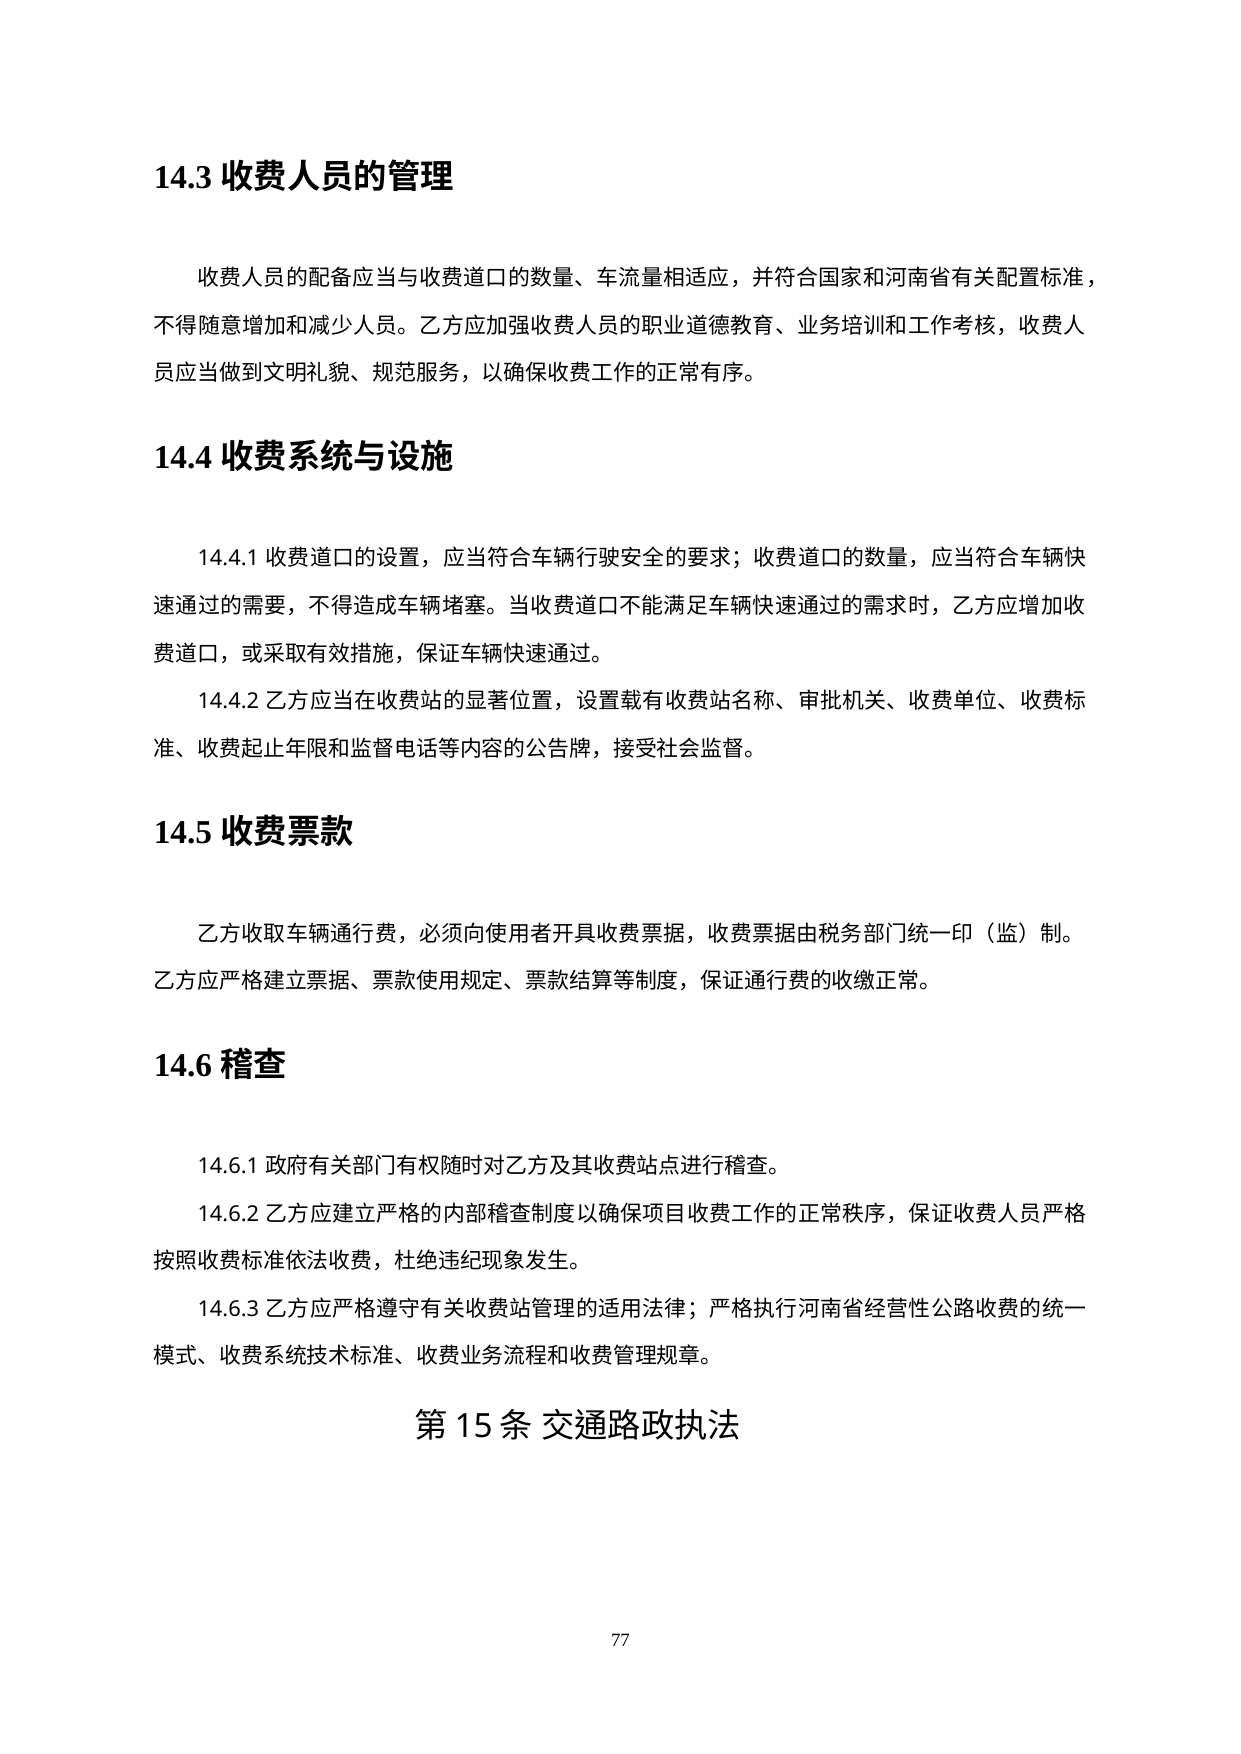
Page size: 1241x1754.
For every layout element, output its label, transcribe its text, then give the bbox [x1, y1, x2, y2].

text 14.6.3 乙方应严格遵守有关收费站管理的适用法律；严格执行河南省经营性公路收费的统一模式、收费系统技术标准、收费业务流程和收费管理规章。 [153, 1291, 1087, 1370]
text 乙方收取车辆通行费，必须向使用者开具收费票据，收费票据由税务部门统一印（监）制。乙方应严格建立票据、票款使用规定、票款结算等制度，保证通行费的收缴正常。 [153, 916, 1087, 995]
subtitle 14.3 收费人员的管理 [153, 150, 1087, 198]
subtitle 14.5 收费票款 [153, 805, 1087, 853]
subtitle 第15条 交通路政执法 [414, 1402, 1087, 1448]
text 14.6.1 政府有关部门有权随时对乙方及其收费站点进行稽查。 [153, 1148, 1087, 1180]
text 14.4.2 乙方应当在收费站的显著位置，设置载有收费站名称、审批机关、收费单位、收费标准、收费起止年限和监督电话等内容的公告牌，接受社会监督。 [153, 683, 1087, 762]
subtitle 14.4 收费系统与设施 [153, 430, 1087, 478]
text 14.6.2 乙方应建立严格的内部稽查制度以确保项目收费工作的正常秩序，保证收费人员严格按照收费标准依法收费，杜绝违纪现象发生。 [153, 1196, 1087, 1275]
text 14.4.1 收费道口的设置，应当符合车辆行驶安全的要求；收费道口的数量，应当符合车辆快速通过的需要，不得造成车辆堵塞。当收费道口不能满足车辆快速通过的需求时，乙方应增加收费道口，或采取有效措施，保证车辆快速通过。 [153, 540, 1087, 667]
subtitle 14.6 稽查 [153, 1038, 1087, 1086]
text 收费人员的配备应当与收费道口的数量、车流量相适应，并符合国家和河南省有关配置标准，不得随意增加和减少人员。乙方应加强收费人员的职业道德教育、业务培训和工作考核，收费人员应当做到文明礼貌、规范服务，以确保收费工作的正常有序。 [153, 260, 1087, 387]
